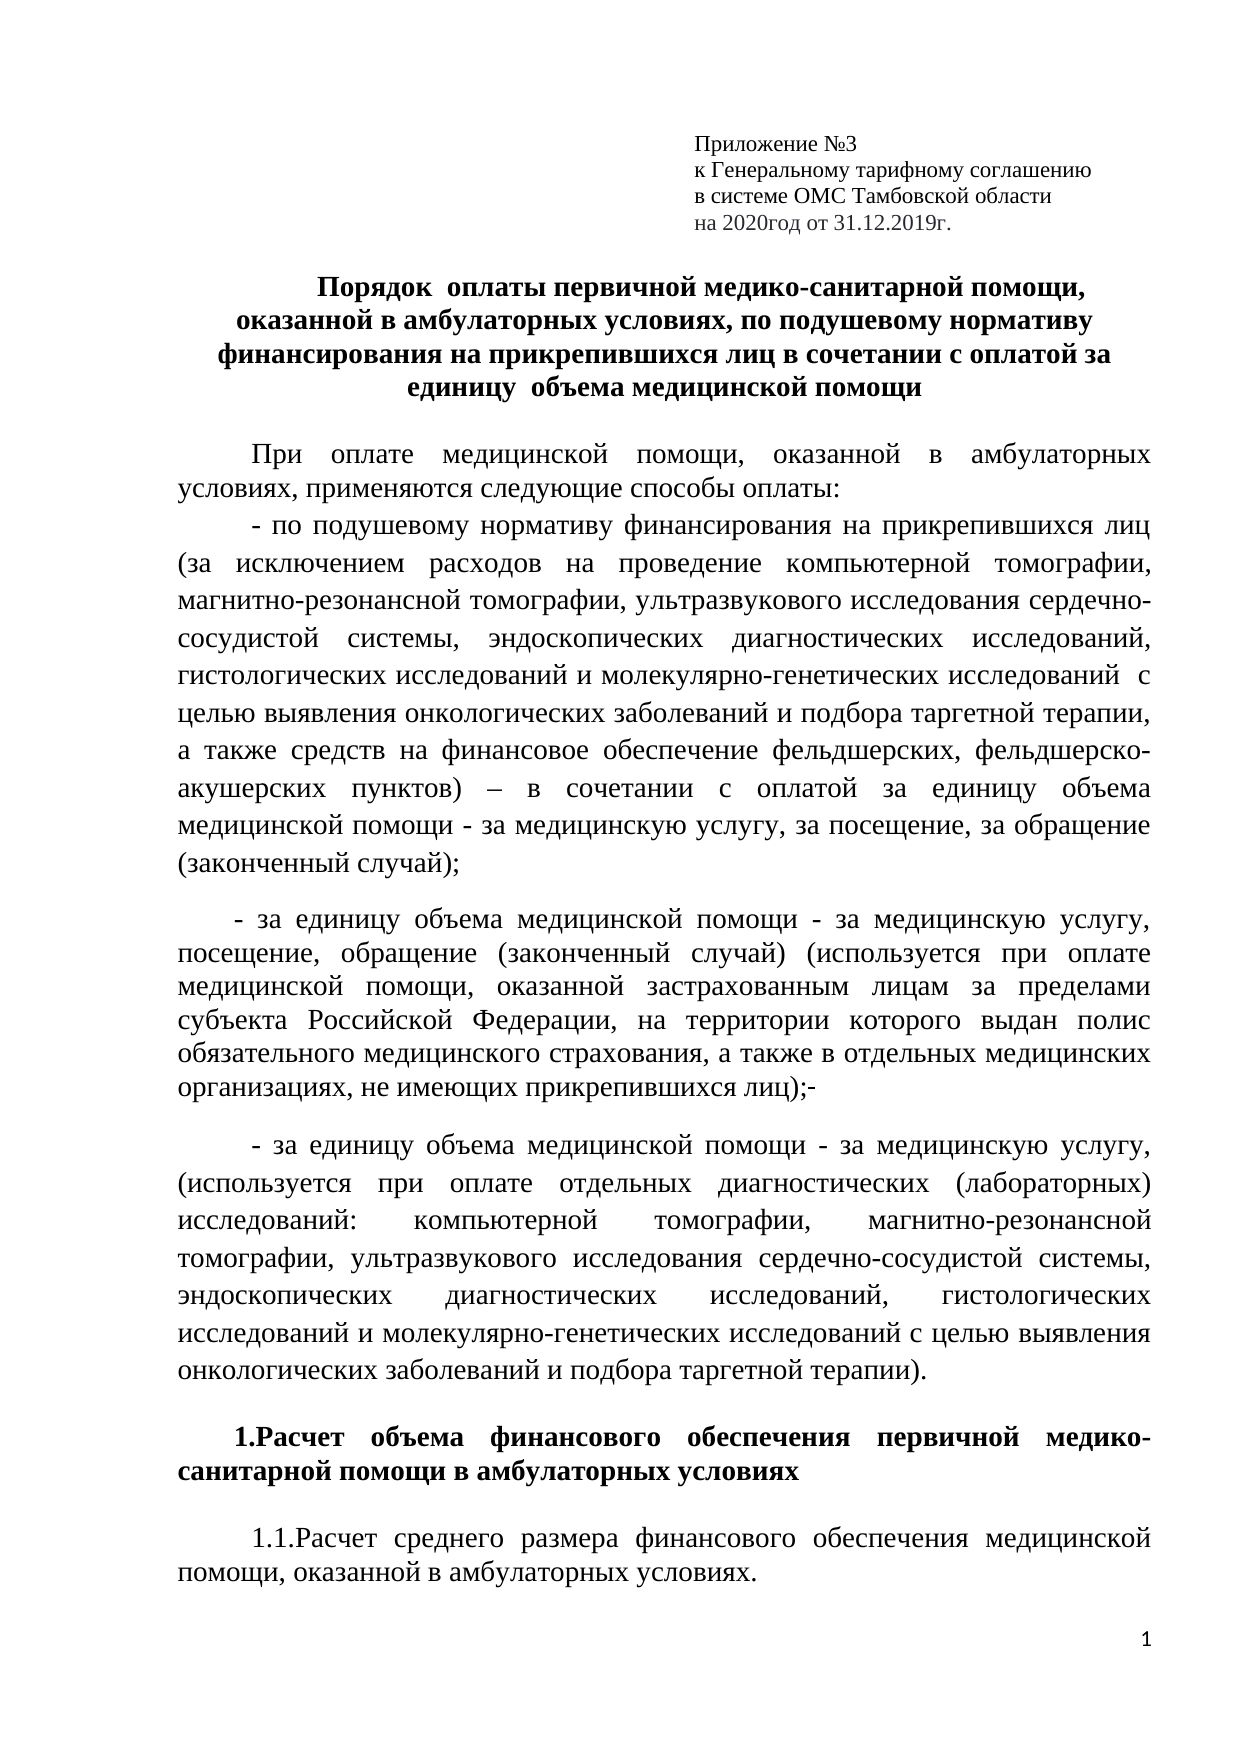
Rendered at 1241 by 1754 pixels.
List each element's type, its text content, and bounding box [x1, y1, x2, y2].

text Порядок оплаты первичной медико-санитарной помощи, оказанной в амбулаторных условиях, по подушевому нормативу финансирования на прикрепившихся лиц в сочетании с оплатой за единицу объема медицинской помощи [177, 269, 1152, 403]
text - за единицу объема медицинской помощи - за медицинскую услугу, посещение, обращение (законченный случай) (используется при оплате медицинской помощи, оказанной застрахованным лицам за пределами субъекта Российской Федерации, на территории которого выдан полис обязательного медицинского страхования, а также в отдельных медицинских организациях, не имеющих прикрепившихся лиц); [177, 901, 1152, 1103]
text - за единицу объема медицинской помощи - за медицинскую услугу, (используется при оплате отдельных диагностических (лабораторных) исследований: компьютерной томографии, магнитно-резонансной томографии, ультразвукового исследования сердечно-сосудистой системы, эндоскопических диагностических исследований, гистологических исследований и молекулярно-генетических исследований с целью выявления онкологических заболеваний и подбора таргетной терапии). [177, 1123, 1152, 1386]
subtitle на 2020год от 31.12.2019г. [177, 209, 1152, 235]
text в системе ОМС Тамбовской области [177, 182, 1152, 209]
text 1.Расчет объема финансового обеспечения первичной медико-санитарной помощи в амбулаторных условиях [177, 1419, 1152, 1487]
text к Генеральному тарифному соглашению [177, 156, 1152, 182]
text - по подушевому нормативу финансирования на прикрепившихся лиц (за исключением расходов на проведение компьютерной томографии, магнитно-резонансной томографии, ультразвукового исследования сердечно-сосудистой системы, эндоскопических диагностических исследований, гистологических исследований и молекулярно-генетических исследований с целью выявления онкологических заболеваний и подбора таргетной терапии, а также средств на финансовое обеспечение фельдшерских, фельдшерско-акушерских пунктов) – в сочетании с оплатой за единицу объема медицинской помощи - за медицинскую услугу, за посещение, за обращение (законченный случай); [177, 503, 1152, 878]
text Приложение №3 [177, 130, 1152, 156]
text При оплате медицинской помощи, оказанной в амбулаторных условиях, применяются следующие способы оплаты: [177, 436, 1152, 503]
text 1.1.Расчет среднего размера финансового обеспечения медицинской помощи, оказанной в амбулаторных условиях. [177, 1520, 1152, 1587]
